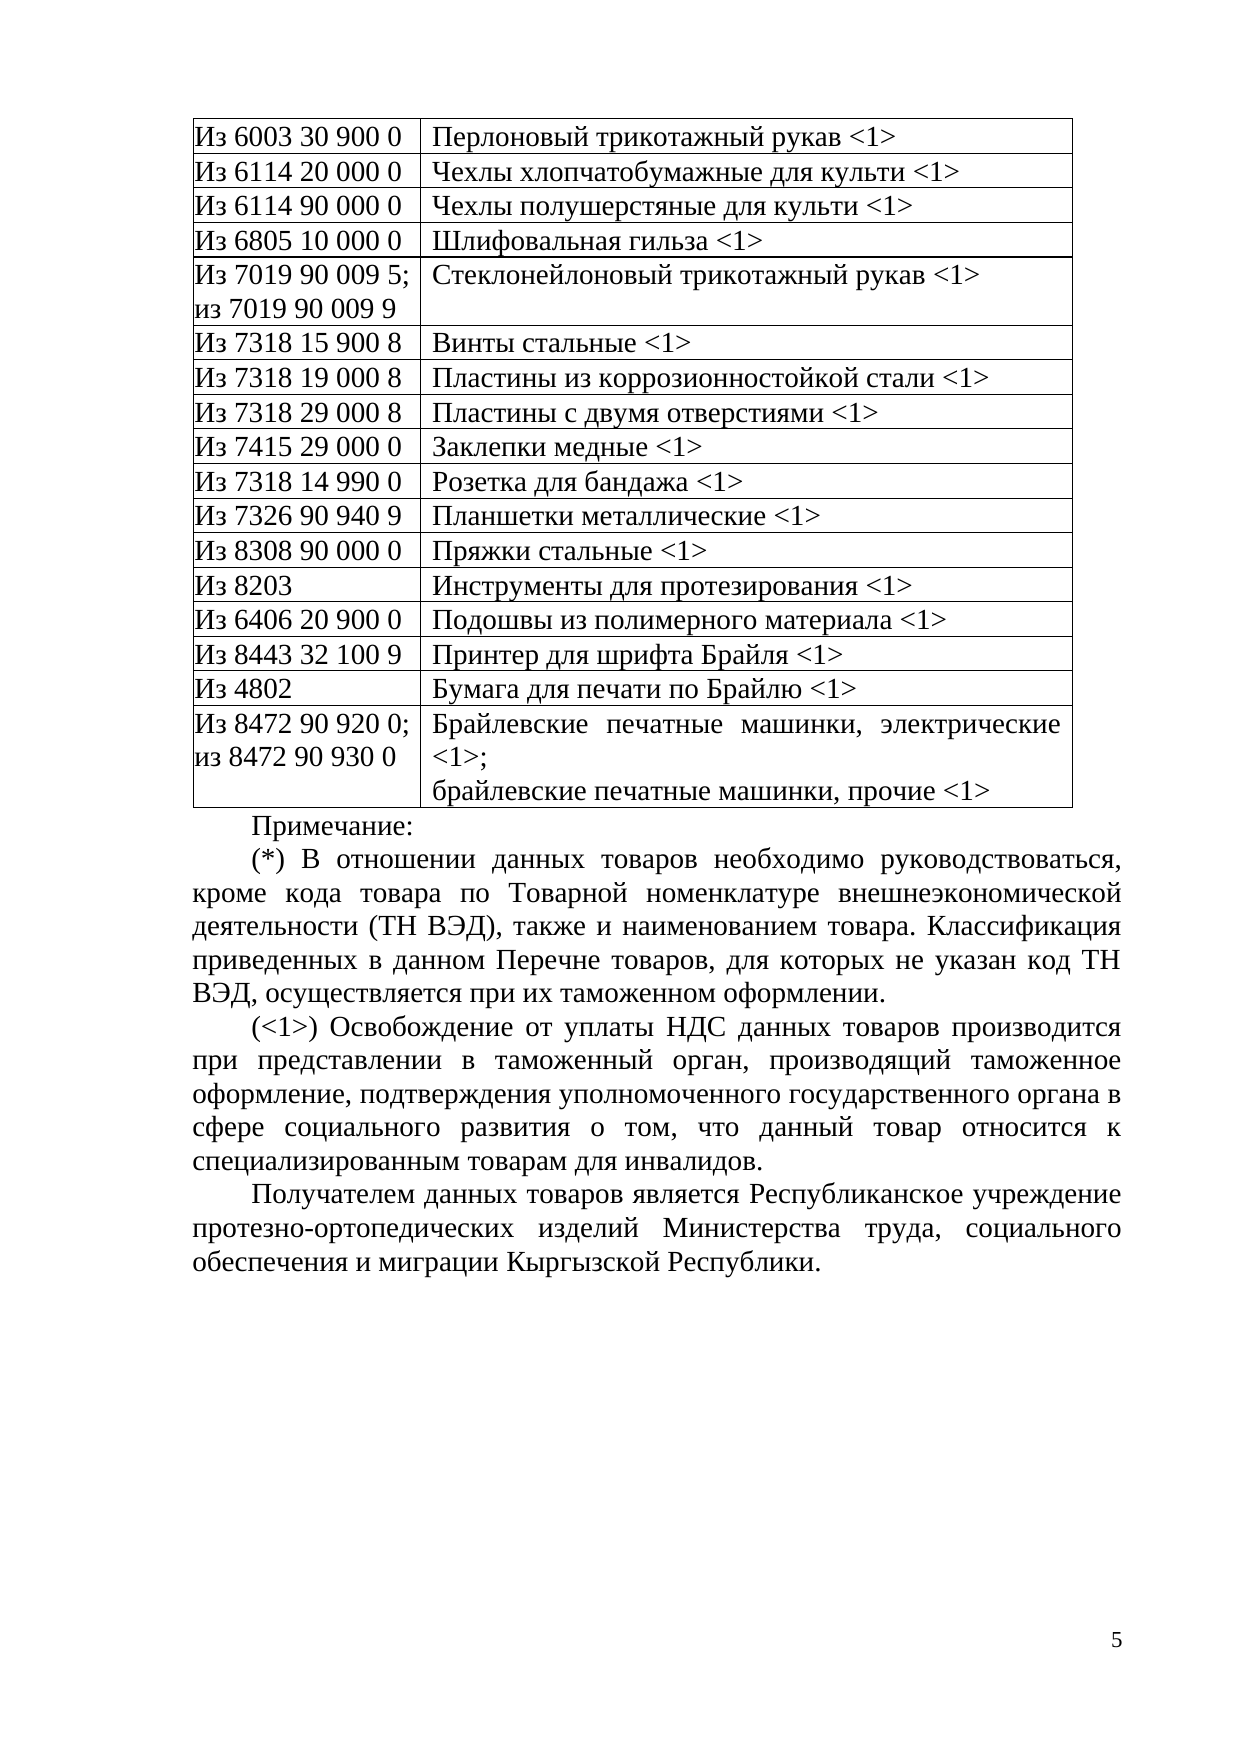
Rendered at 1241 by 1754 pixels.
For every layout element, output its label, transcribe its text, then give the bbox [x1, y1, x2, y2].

table_cell Из 4802 [194, 671, 420, 705]
table_cell Розетка для бандажа <1> [421, 464, 1072, 497]
table_cell Пластины с двумя отверстиями <1> [421, 395, 1072, 428]
table_cell Из 7326 90 940 9 [194, 499, 420, 532]
table_cell Из 7318 15 900 8 [194, 326, 420, 359]
table_cell Из 6406 20 900 0 [194, 602, 420, 636]
table_cell Чехлы полушерстяные для культи <1> [421, 188, 1072, 222]
table_cell Брайлевские печатные машинки, электрические <1>; брайлевские печатные машинки, прочие <1> [421, 706, 1072, 807]
table_cell Бумага для печати по Брайлю <1> [421, 671, 1072, 705]
table_cell Чехлы хлопчатобумажные для культи <1> [421, 154, 1072, 187]
text Получателем данных товаров является Республиканское учреждение протезно-ортопедических изделий Министерства труда, социального обеспечения и миграции Кыргызской Республики. [192, 1177, 1122, 1277]
table_cell Из 6114 20 000 0 [194, 154, 420, 187]
table_cell Планшетки металлические <1> [421, 499, 1072, 532]
table_cell Из 7318 14 990 0 [194, 464, 420, 497]
table_cell Из 6003 30 900 0 [194, 119, 420, 153]
table_cell Винты стальные <1> [421, 326, 1072, 359]
table_cell Из 7318 29 000 8 [194, 395, 420, 428]
table_cell Пряжки стальные <1> [421, 533, 1072, 567]
text (<1>) Освобождение от уплаты НДС данных товаров производится при представлении в таможенный орган, производящий таможенное оформление, подтверждения уполномоченного государственного органа в сфере социального развития о том, что данный товар относится к специализированным товарам для инвалидов. [192, 1009, 1122, 1177]
text (*) В отношении данных товаров необходимо руководствоваться, кроме кода товара по Товарной номенклатуре внешнеэкономической деятельности (ТН ВЭД), также и наименованием товара. Классификация приведенных в данном Перечне товаров, для которых не указан код ТН ВЭД, осуществляется при их таможенном оформлении. [192, 841, 1122, 1009]
table_cell Перлоновый трикотажный рукав <1> [421, 119, 1072, 153]
table_cell Из 8472 90 920 0; из 8472 90 930 0 [194, 706, 420, 807]
table_cell Шлифовальная гильза <1> [421, 223, 1072, 256]
table_cell Стеклонейлоновый трикотажный рукав <1> [421, 258, 1072, 324]
table_cell Из 8443 32 100 9 [194, 637, 420, 670]
table_cell Из 8203 [194, 568, 420, 601]
table_cell Из 6114 90 000 0 [194, 188, 420, 222]
table_cell Из 7415 29 000 0 [194, 429, 420, 463]
text Примечание: [192, 808, 1122, 841]
table_cell Инструменты для протезирования <1> [421, 568, 1072, 601]
table_cell Заклепки медные <1> [421, 429, 1072, 463]
table_cell Пластины из коррозионностойкой стали <1> [421, 360, 1072, 394]
table_cell Подошвы из полимерного материала <1> [421, 602, 1072, 636]
table_cell Из 6805 10 000 0 [194, 223, 420, 256]
table_cell Из 8308 90 000 0 [194, 533, 420, 567]
table_cell Из 7019 90 009 5; из 7019 90 009 9 [194, 258, 420, 324]
table_cell Принтер для шрифта Брайля <1> [421, 637, 1072, 670]
table_cell Из 7318 19 000 8 [194, 360, 420, 394]
